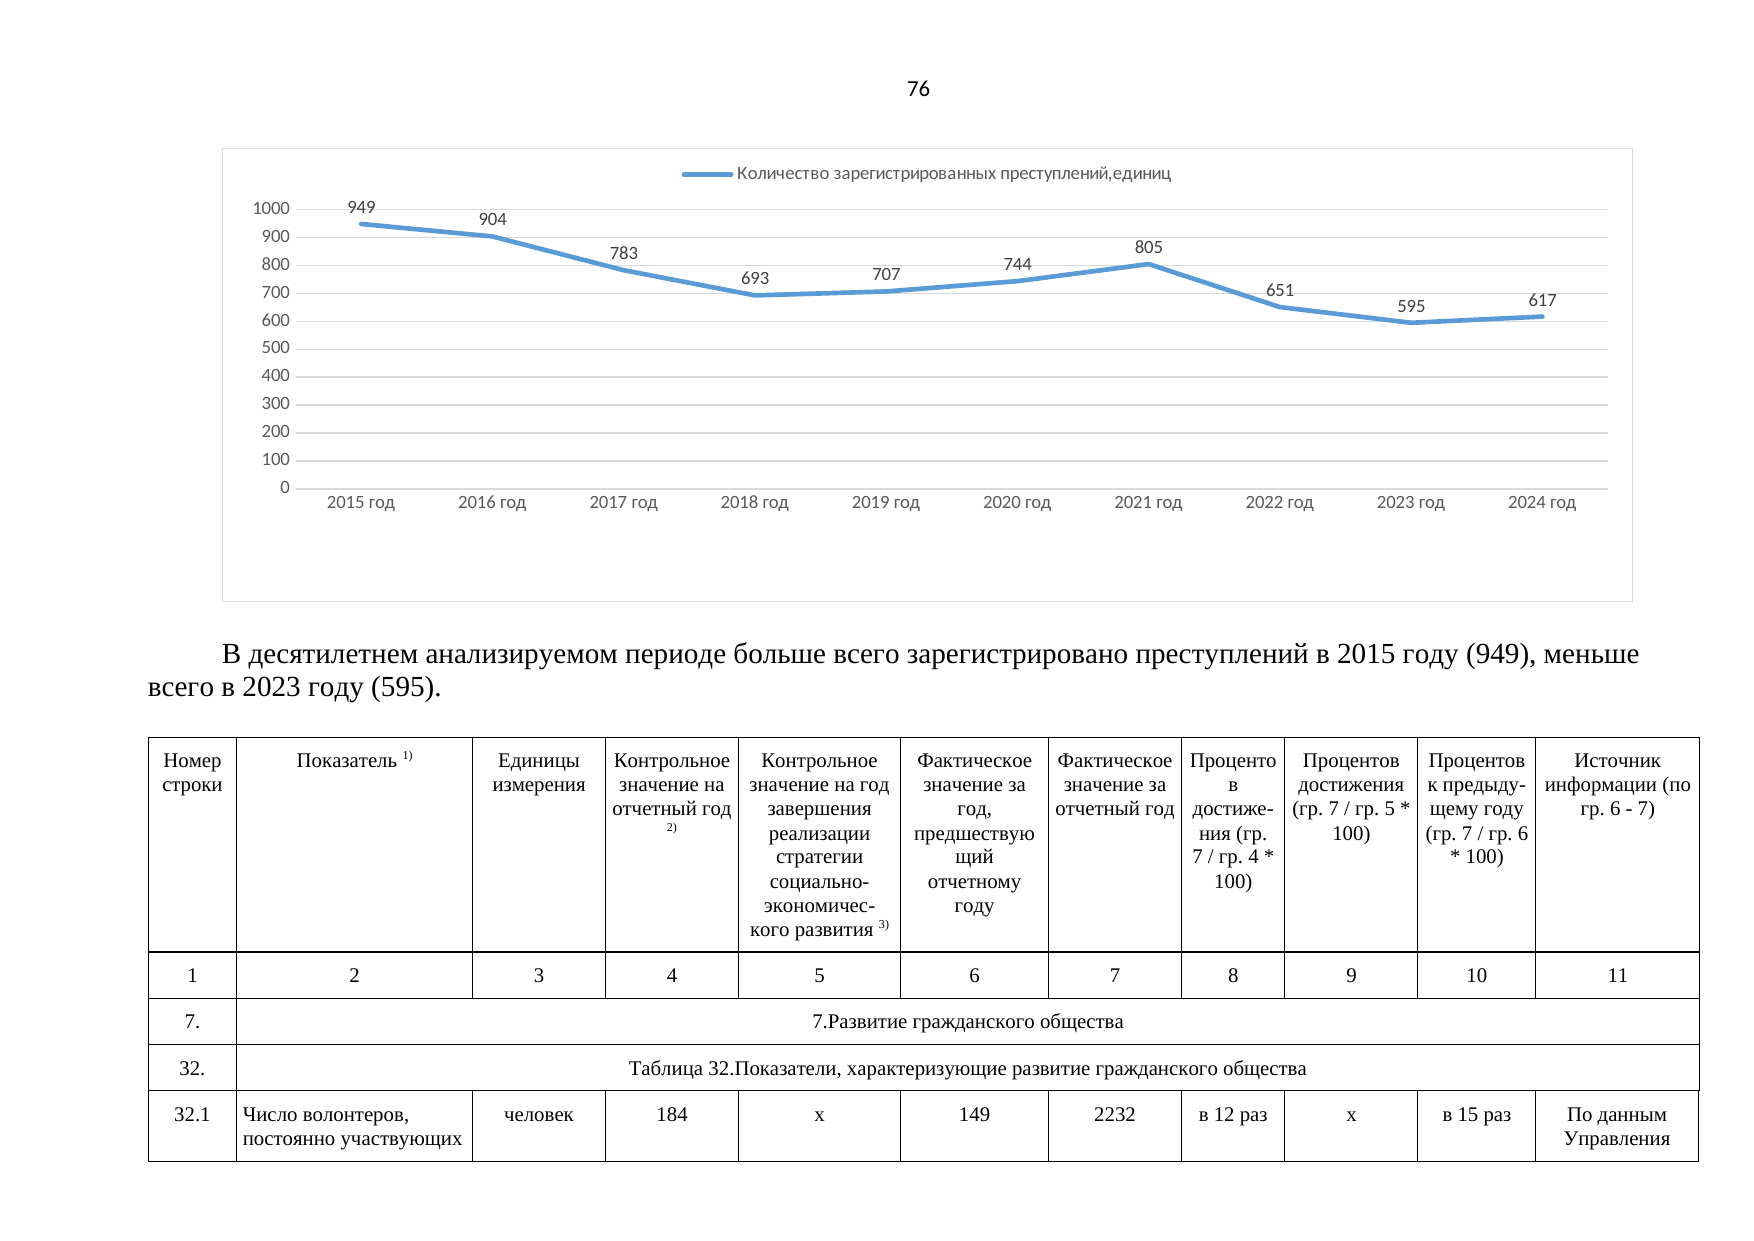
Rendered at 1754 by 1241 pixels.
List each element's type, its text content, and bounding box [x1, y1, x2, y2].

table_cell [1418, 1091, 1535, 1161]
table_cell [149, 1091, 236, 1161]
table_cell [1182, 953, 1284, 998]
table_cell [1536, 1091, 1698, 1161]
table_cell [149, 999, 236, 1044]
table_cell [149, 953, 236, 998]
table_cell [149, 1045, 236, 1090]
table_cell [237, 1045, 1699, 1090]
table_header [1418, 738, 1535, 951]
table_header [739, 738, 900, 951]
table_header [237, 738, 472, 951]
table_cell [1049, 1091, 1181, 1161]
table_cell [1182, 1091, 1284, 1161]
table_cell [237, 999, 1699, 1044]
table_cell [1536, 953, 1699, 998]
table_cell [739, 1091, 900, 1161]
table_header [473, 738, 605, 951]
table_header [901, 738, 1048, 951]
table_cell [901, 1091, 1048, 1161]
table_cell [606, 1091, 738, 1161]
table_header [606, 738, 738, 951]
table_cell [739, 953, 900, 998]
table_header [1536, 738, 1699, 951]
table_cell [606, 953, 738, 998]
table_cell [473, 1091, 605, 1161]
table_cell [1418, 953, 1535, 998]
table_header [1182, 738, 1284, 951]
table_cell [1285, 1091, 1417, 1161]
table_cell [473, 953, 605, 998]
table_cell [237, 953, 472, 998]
text В десятилетнем анализируемом периоде больше всего зарегистрировано преступлений в 2015 году (949), меньше всего в 2023 году (595). [148, 636, 1689, 703]
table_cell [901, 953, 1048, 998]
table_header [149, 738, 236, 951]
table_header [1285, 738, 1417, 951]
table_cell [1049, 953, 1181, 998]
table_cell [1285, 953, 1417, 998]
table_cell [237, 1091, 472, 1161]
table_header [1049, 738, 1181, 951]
